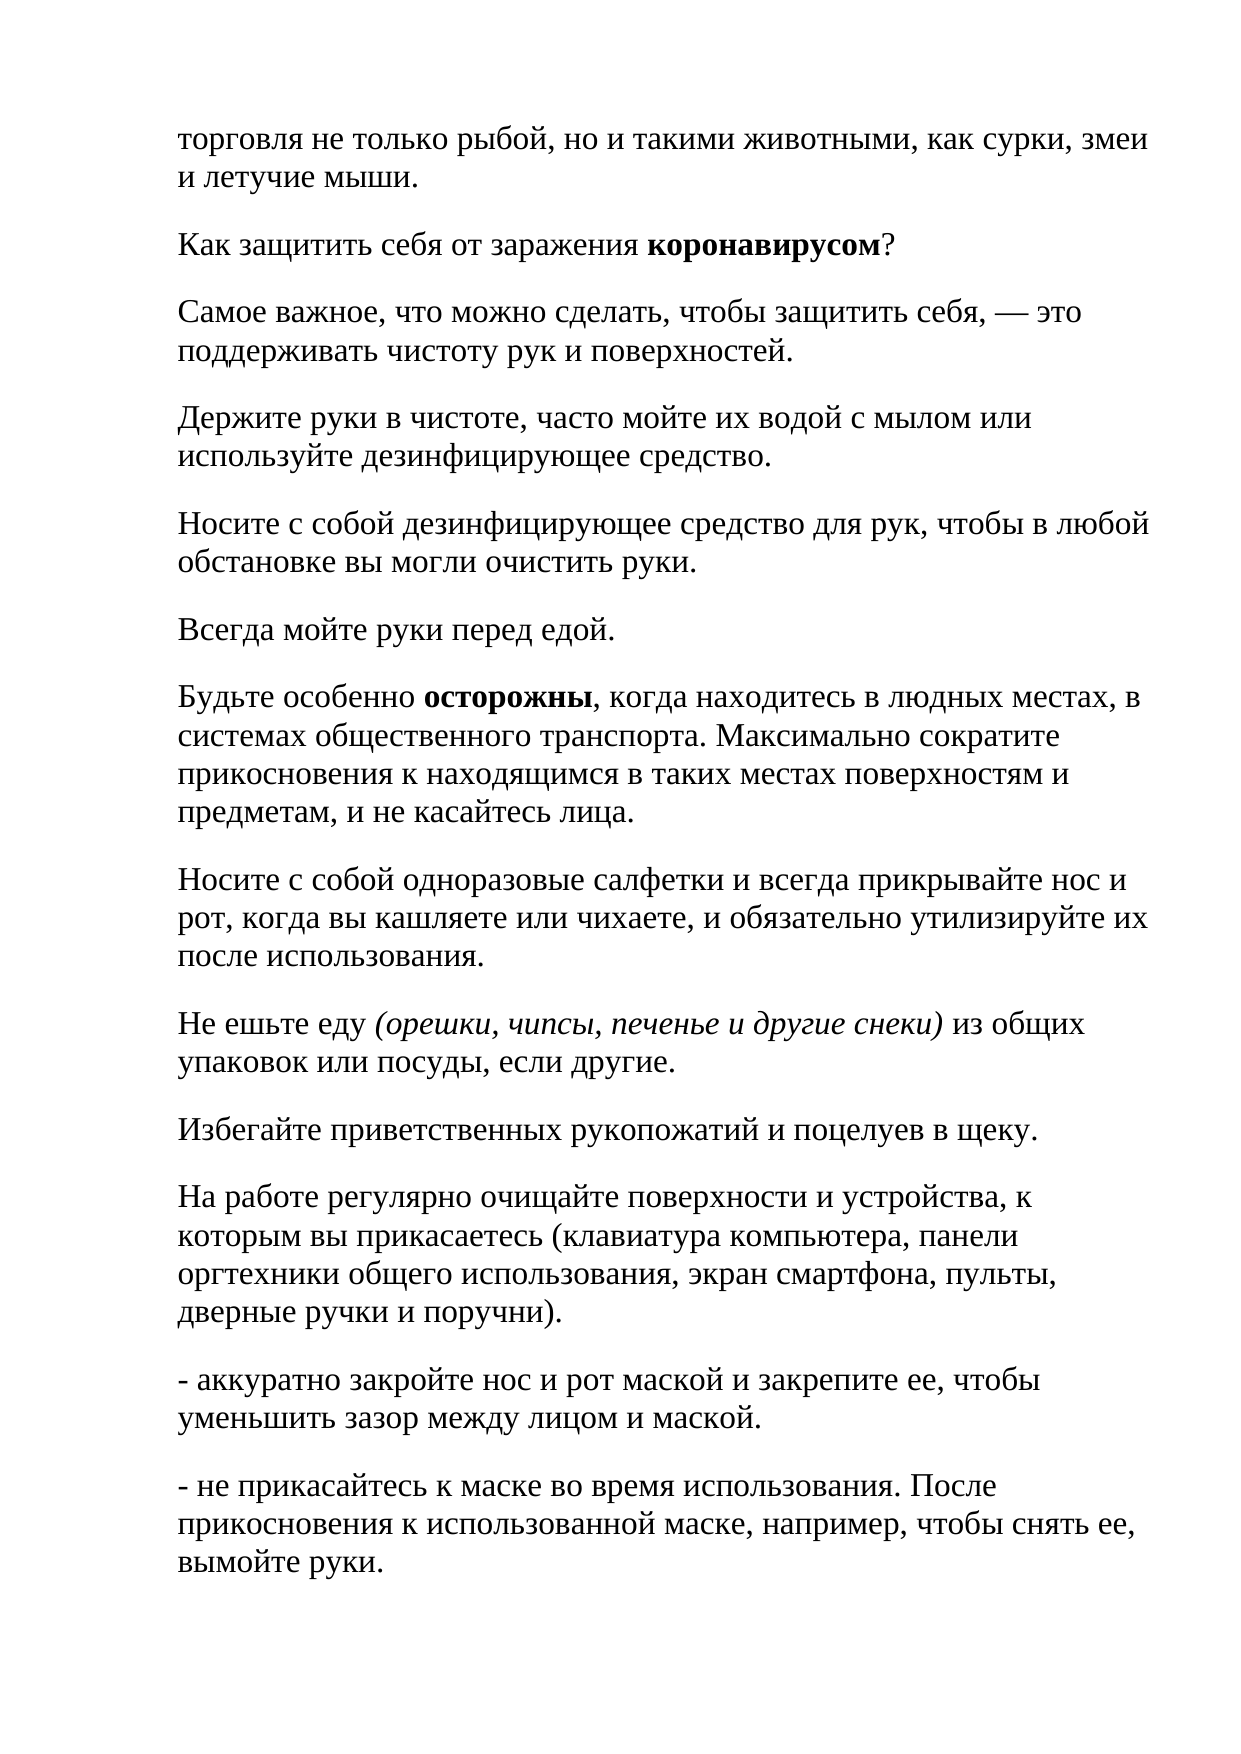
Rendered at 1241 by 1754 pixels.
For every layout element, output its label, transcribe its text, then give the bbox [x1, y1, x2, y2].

text Будьте особенно осторожны, когда находитесь в людных местах, в системах общественного транспорта. Максимально сократите прикосновения к находящимся в таких местах поверхностям и предметам, и не касайтесь лица. [177, 676, 1152, 830]
text - аккуратно закройте нос и рот маской и закрепите ее, чтобы уменьшить зазор между лицом и маской. [177, 1359, 1152, 1436]
text Носите с собой дезинфицирующее средство для рук, чтобы в любой обстановке вы могли очистить руки. [177, 503, 1152, 580]
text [177, 118, 1152, 195]
text Всегда мойте руки перед едой. [177, 609, 1152, 647]
text На работе регулярно очищайте поверхности и устройства, к которым вы прикасаетесь (клавиатура компьютера, панели оргтехники общего использования, экран смартфона, пульты, дверные ручки и поручни). [177, 1176, 1152, 1330]
text Самое важное, что можно сделать, чтобы защитить себя, — это поддерживать чистоту рук и поверхностей. [177, 291, 1152, 368]
text Избегайте приветственных рукопожатий и поцелуев в щеку. [177, 1109, 1152, 1147]
text - не прикасайтесь к маске во время использования. После прикосновения к использованной маске, например, чтобы снять ее, вымойте руки. [177, 1465, 1152, 1580]
text Держите руки в чистоте, часто мойте их водой с мылом или используйте дезинфицирующее средство. [177, 397, 1152, 474]
text Как защитить себя от заражения коронавирусом? [177, 224, 1152, 262]
text Носите с собой одноразовые салфетки и всегда прикрывайте нос и рот, когда вы кашляете или чихаете, и обязательно утилизируйте их после использования. [177, 859, 1152, 974]
text Не ешьте еду (орешки, чипсы, печенье и другие снеки) из общих упаковок или посуды, если другие. [177, 1003, 1152, 1080]
